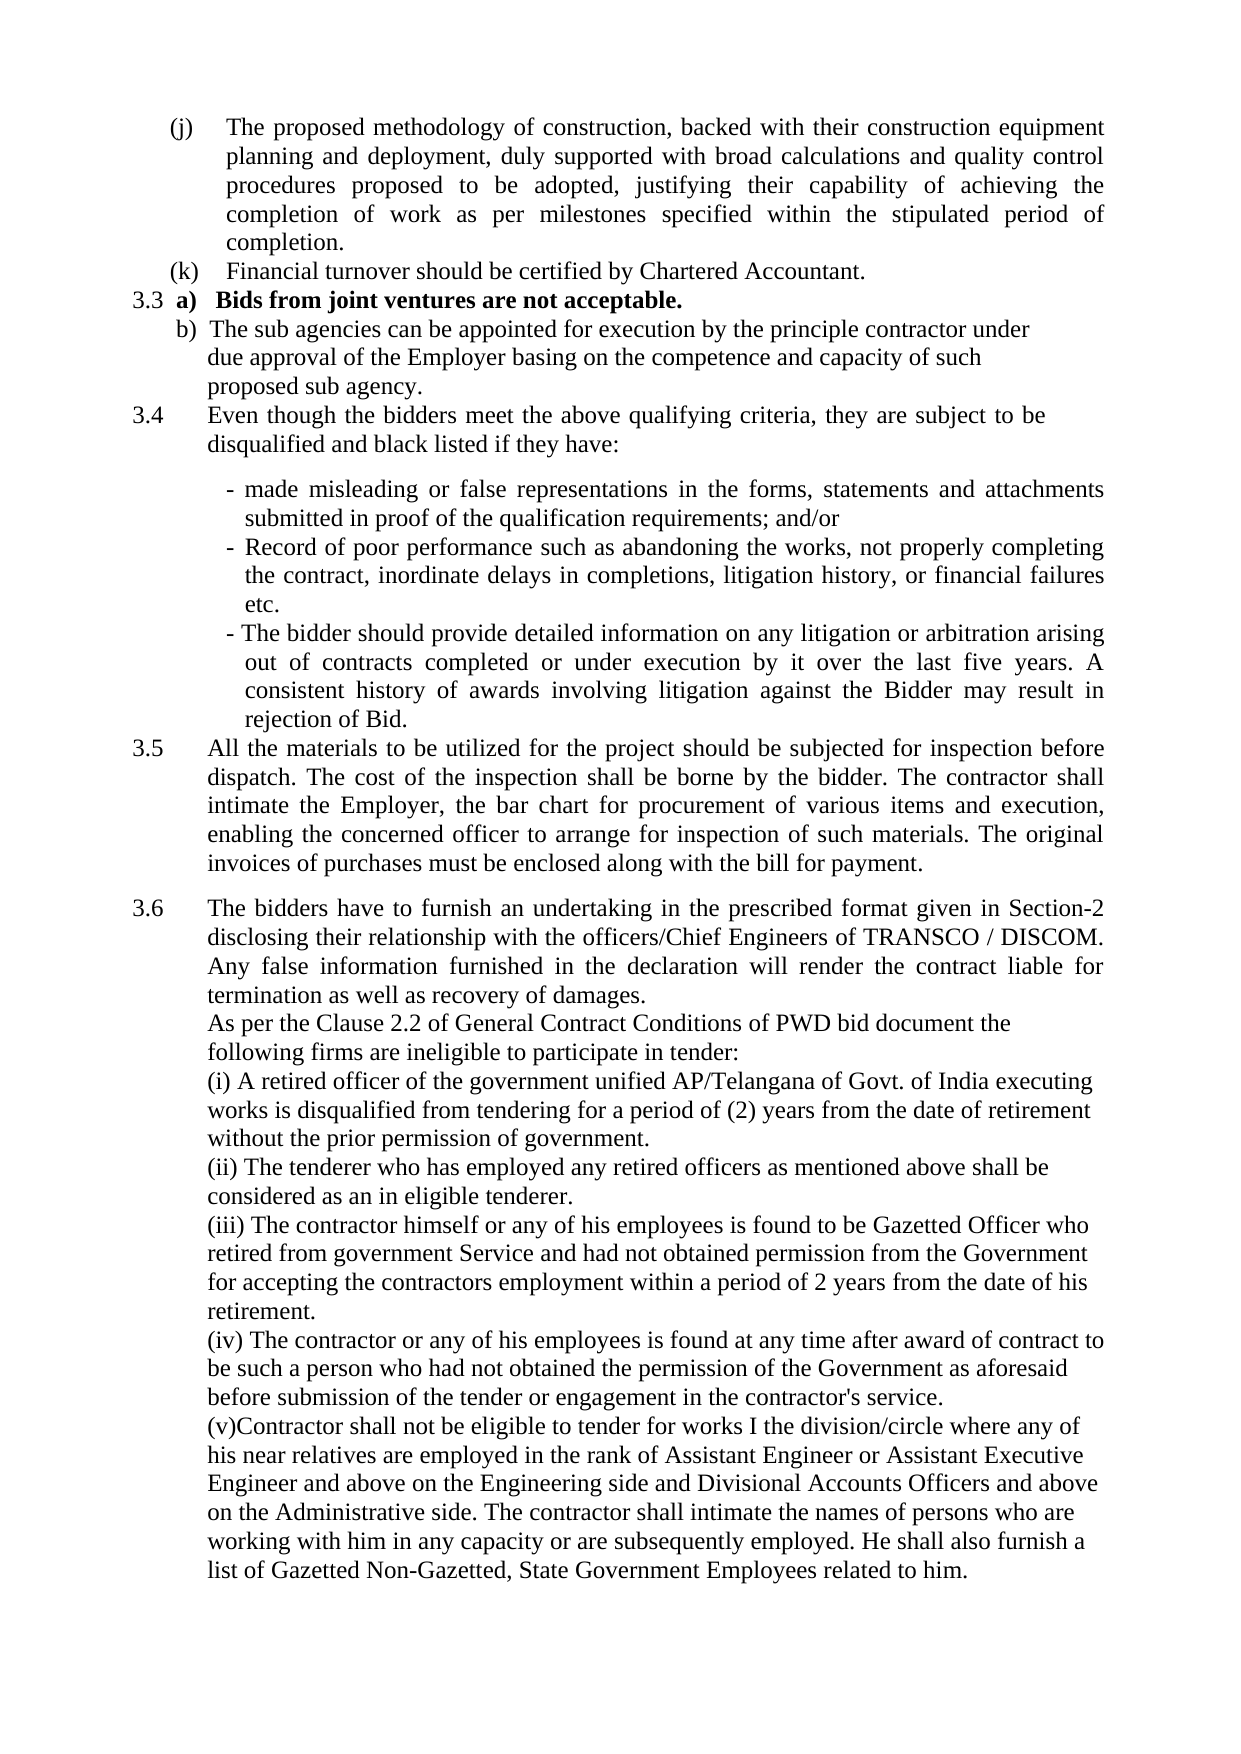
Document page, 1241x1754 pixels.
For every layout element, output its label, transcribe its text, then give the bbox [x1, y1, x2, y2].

text b) The sub agencies can be appointed for execution by the principle contractor under due approval of the Employer basing on the competence and capacity of such proposed sub agency. [132, 314, 1105, 400]
text 3.3 a) Bids from joint ventures are not acceptable. [132, 285, 1105, 314]
text As per the Clause 2.2 of General Contract Conditions of PWD bid document the following firms are ineligible to participate in tender: (i) A retired officer of the government unified AP/Telangana of Govt. of India executing works is disqualified from tendering for a period of (2) years from the date of retirement without the prior permission of government. [207, 1008, 1105, 1152]
text 3.4 Even though the bidders meet the above qualifying criteria, they are subject to be disqualified and black listed if they have: [132, 400, 1105, 457]
text considered as an in eligible tenderer. [132, 1181, 1105, 1210]
text 3.5 All the materials to be utilized for the project should be subjected for inspection before dispatch. The cost of the inspection shall be borne by the bidder. The contractor shall intimate the Employer, the bar chart for procurement of various items and execution, enabling the concerned officer to arrange for inspection of such materials. The original invoices of purchases must be enclosed along with the bill for payment. [132, 733, 1105, 877]
text - The bidder should provide detailed information on any litigation or arbitration arising out of contracts completed or under execution by it over the last five years. A consistent history of awards involving litigation against the Bidder may result in rejection of Bid. [226, 618, 1105, 733]
list The proposed methodology of construction, backed with their construction equipment planning and deployment, duly supported with broad calculations and quality control procedures proposed to be adopted, justifying their capability of achieving the completion of work as per milestones specified within the stipulated period of completion. [169, 112, 1105, 256]
list Record of poor performance such as abandoning the works, not properly completing the contract, inordinate delays in completions, litigation history, or financial failures etc. [226, 532, 1105, 618]
text - made misleading or false representations in the forms, statements and attachments submitted in proof of the qualification requirements; and/or [226, 474, 1105, 532]
list Financial turnover should be certified by Chartered Accountant. [169, 256, 1105, 285]
text 3.6 The bidders have to furnish an undertaking in the prescribed format given in Section-2 disclosing their relationship with the officers/Chief Engineers of TRANSCO / DISCOM. Any false information furnished in the declaration will render the contract liable for termination as well as recovery of damages. [132, 893, 1105, 1008]
text (iv) The contractor or any of his employees is found at any time after award of contract to be such a person who had not obtained the permission of the Government as aforesaid before submission of the tender or engagement in the contractor's service. [207, 1325, 1105, 1411]
text (v)Contractor shall not be eligible to tender for works I the division/circle where any of his near relatives are employed in the rank of Assistant Engineer or Assistant Executive Engineer and above on the Engineering side and Divisional Accounts Officers and above on the Administrative side. The contractor shall intimate the names of persons who are working with him in any capacity or are subsequently employed. He shall also furnish a list of Gazetted Non-Gazetted, State Government Employees related to him. [207, 1411, 1105, 1583]
text (ii) The tenderer who has employed any retired officers as mentioned above shall be [132, 1152, 1105, 1181]
text (iii) The contractor himself or any of his employees is found to be Gazetted Officer who retired from government Service and had not obtained permission from the Government for accepting the contractors employment within a period of 2 years from the date of his retirement. [207, 1210, 1105, 1325]
